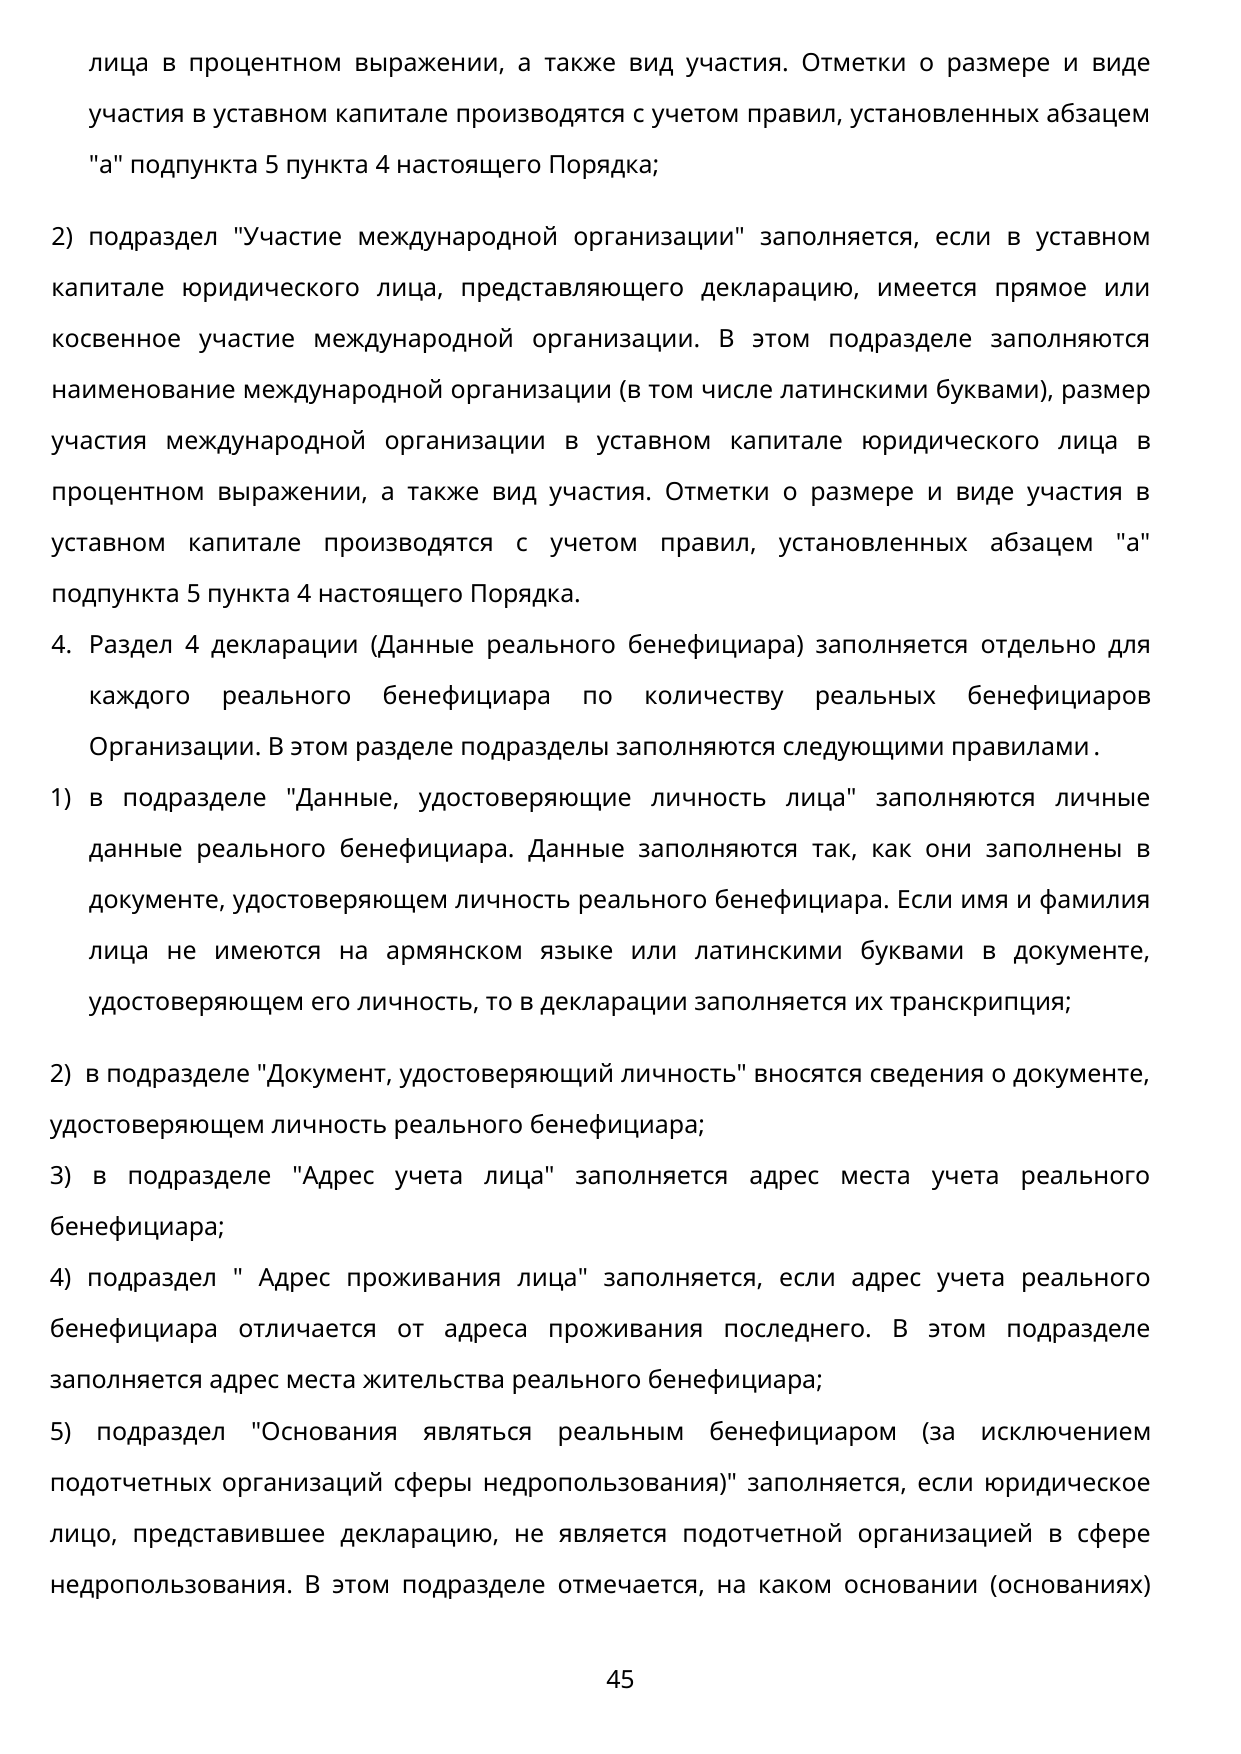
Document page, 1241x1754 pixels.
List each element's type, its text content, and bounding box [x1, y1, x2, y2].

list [44, 44, 1152, 181]
text 2) подраздел "Участие международной организации" заполняется, если в уставном капитале юридического лица, представляющего декларацию, имеется прямое или косвенное участие международной организации. В этом подразделе заполняются наименование международной организации (в том числе латинскими буквами), размер участия международной организации в уставном капитале юридического лица в процентном выражении, а также вид участия. Отметки о размере и виде участия в уставном капитале производятся с учетом правил, установленных абзацем "а" подпункта 5 пункта 4 настоящего Порядка. [51, 218, 1152, 610]
list Раздел 4 декларации (Данные реального бенефициара) заполняется отдельно для каждого реального бенефициара по количеству реальных бенефициаров Организации. В этом разделе подразделы заполняются следующими правилами․ [51, 627, 1152, 763]
text 2) в подразделе "Документ, удостоверяющий личность" вносятся сведения о документе, удостоверяющем личность реального бенефициара; [49, 1056, 1152, 1141]
text 3) в подразделе "Адрес учета лица" заполняется адрес места учета реального бенефициара; [49, 1158, 1152, 1243]
text 4) подраздел " Адрес проживания лица" заполняется, если адрес учета реального бенефициара отличается от адреса проживания последнего. В этом подразделе заполняется адрес места жительства реального бенефициара; [49, 1260, 1152, 1396]
list в подразделе "Данные, удостоверяющие личность лица" заполняются личные данные реального бенефициара. Данные заполняются так, как они заполнены в документе, удостоверяющем личность реального бенефициара. Если имя и фамилия лица не имеются на армянском языке или латинскими буквами в документе, удостоверяющем его личность, то в декларации заполняется их транскрипция; [49, 780, 1152, 1018]
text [49, 1413, 1152, 1600]
